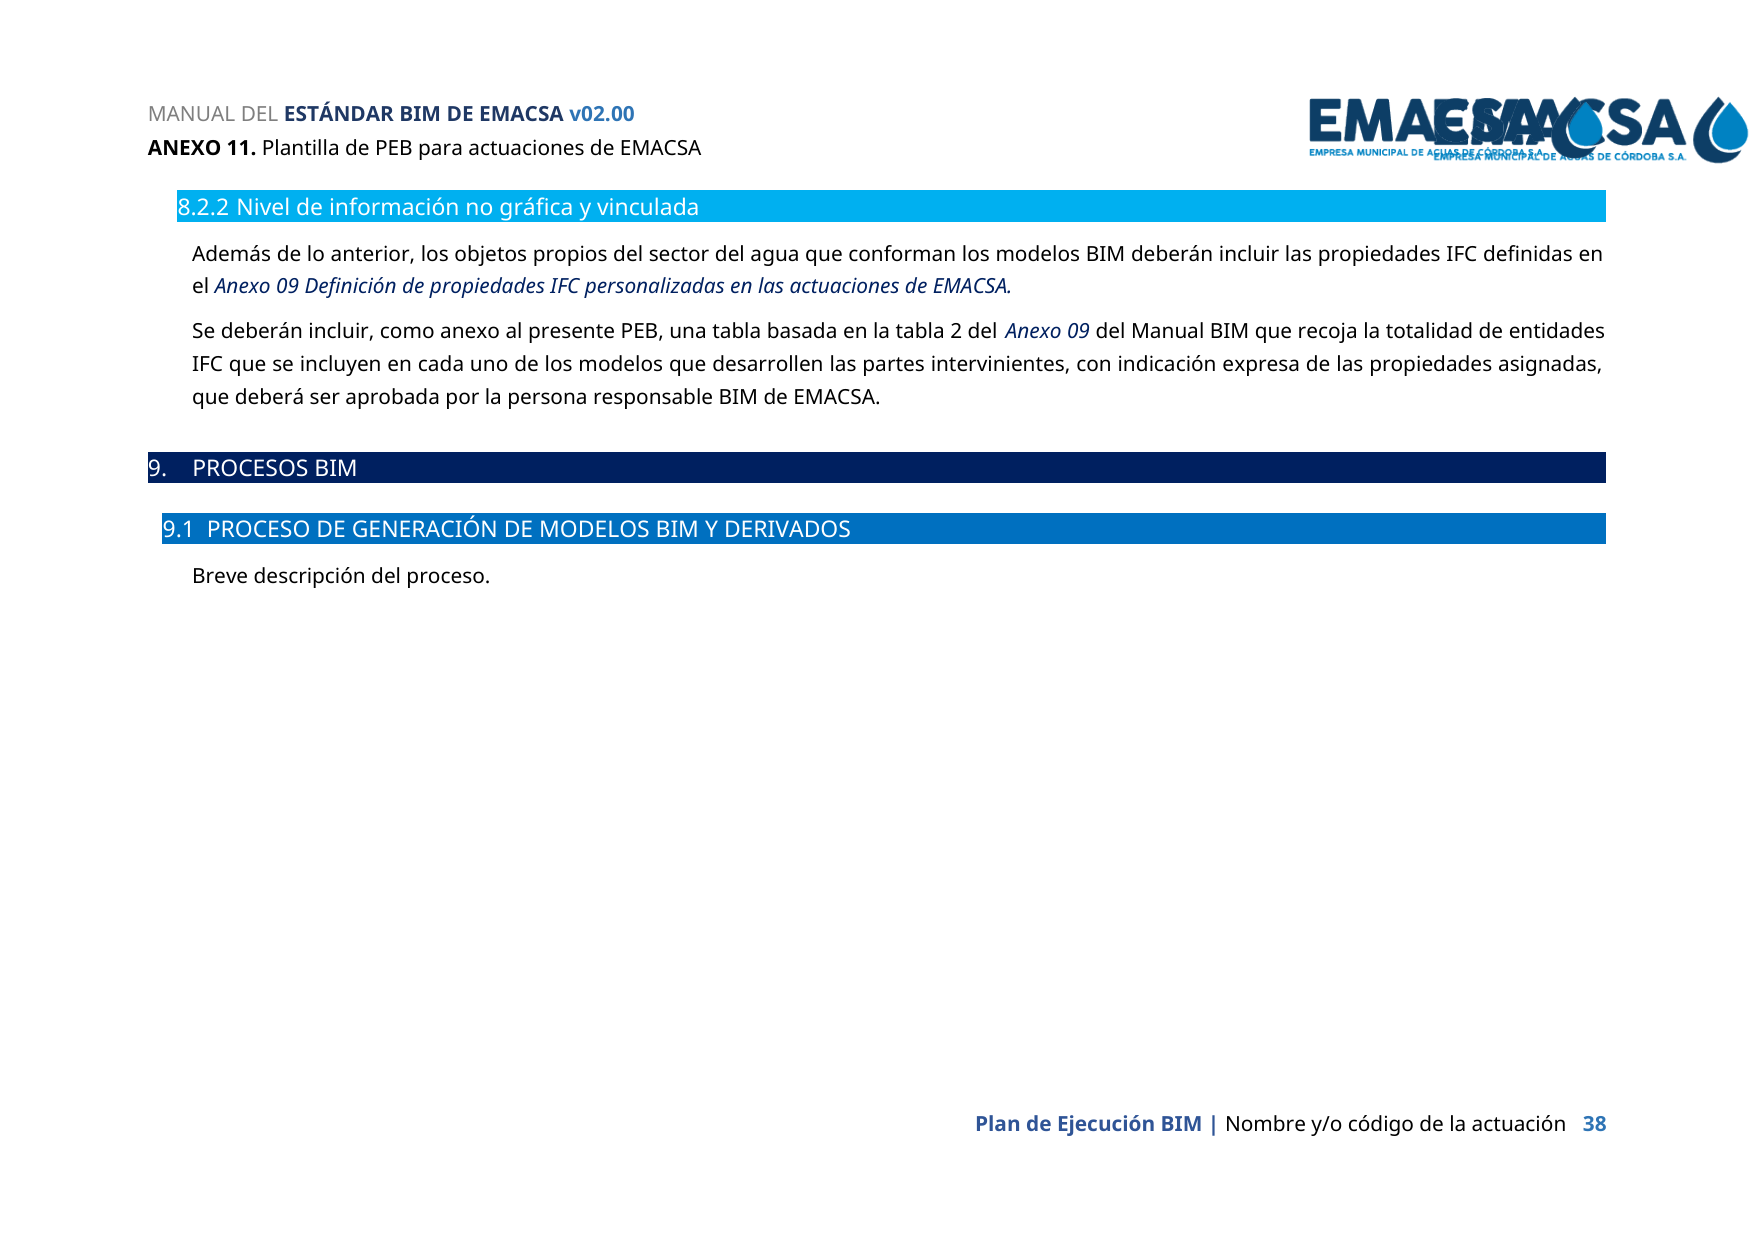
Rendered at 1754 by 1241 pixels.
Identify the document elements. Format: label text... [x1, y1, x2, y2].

subtitle Nivel de información no gráfica y vinculada [177, 190, 1606, 222]
picture [1304, 95, 1754, 165]
text Se deberán incluir, como anexo al presente PEB, una tabla basada en la tabla 2 del Anexo 09 del Manual BIM que recoja la totalidad de entidades IFC que se incluyen en cada uno de los modelos que desarrollen las partes intervinientes, con indicación expresa de las propiedades asignadas, que deberá ser aprobada por la persona responsable BIM de EMACSA. [192, 317, 1606, 410]
text Breve descripción del proceso. [192, 561, 1606, 590]
text Además de lo anterior, los objetos propios del sector del agua que conforman los modelos BIM deberán incluir las propiedades IFC definidas en el Anexo 09 Definición de propiedades IFC personalizadas en las actuaciones de EMACSA. [192, 239, 1606, 300]
subtitle PROCESOS BIM [148, 452, 1606, 483]
subtitle PROCESO DE GENERACIÓN DE MODELOS BIM Y DERIVADOS [162, 513, 1606, 544]
